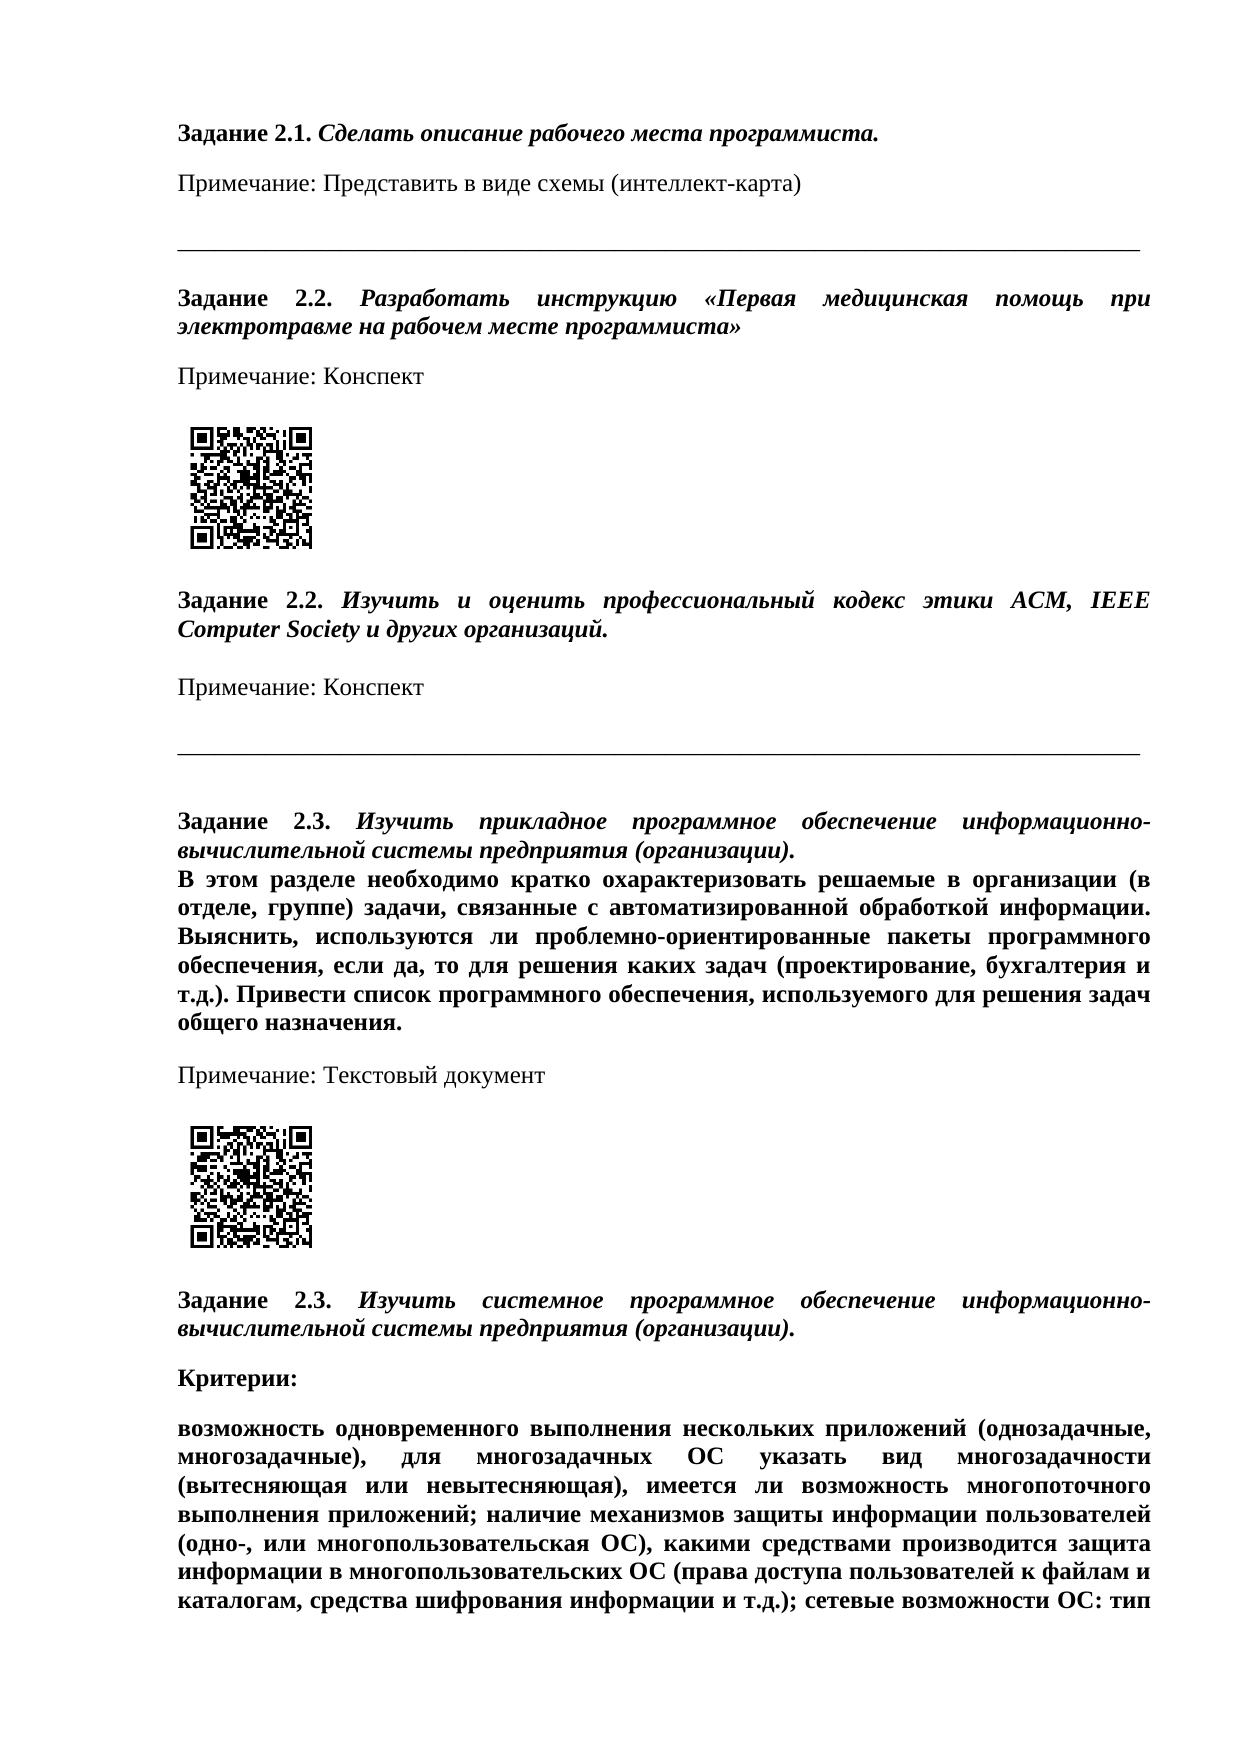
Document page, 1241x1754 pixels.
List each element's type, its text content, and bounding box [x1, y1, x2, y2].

text Задание 2.3. Изучить прикладное программное обеспечение информационно-вычислительной системы предприятия (организации). [177, 806, 1152, 864]
text Примечание: Текстовый документ [177, 1060, 1152, 1089]
picture [177, 1113, 325, 1261]
text _____________________________________________________________________________ [177, 729, 1152, 758]
text Критерии: [177, 1363, 1152, 1392]
text Примечание: Конспект [177, 361, 1152, 390]
text В этом разделе необходимо кратко охарактеризовать решаемые в организации (в отделе, группе) задачи, связанные с автоматизированной обработкой информации. Выяснить, используются ли проблемно-ориентированные пакеты программного обеспечения, если да, то для решения каких задач (проектирование, бухгалтерия и т.д.). Привести список программного обеспечения, используемого для решения задач общего назначения. [177, 864, 1152, 1036]
text Задание 2.2. Разработать инструкцию «Первая медицинская помощь при электротравме на рабочем месте программиста» [177, 283, 1152, 340]
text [177, 1413, 1152, 1614]
text Задание 2.3. Изучить системное программное обеспечение информационно-вычислительной системы предприятия (организации). [177, 1285, 1152, 1342]
picture [177, 413, 325, 562]
text Задание 2.1. Сделать описание рабочего места программиста. [177, 118, 1152, 147]
text Задание 2.2. Изучить и оценить профессиональный кодекс этики ACM, IEEE Computer Society и других организаций. [177, 586, 1152, 643]
text Примечание: Конспект [177, 672, 1152, 701]
text _____________________________________________________________________________ [177, 225, 1152, 254]
text Примечание: Представить в виде схемы (интеллект-карта) [177, 168, 1152, 196]
